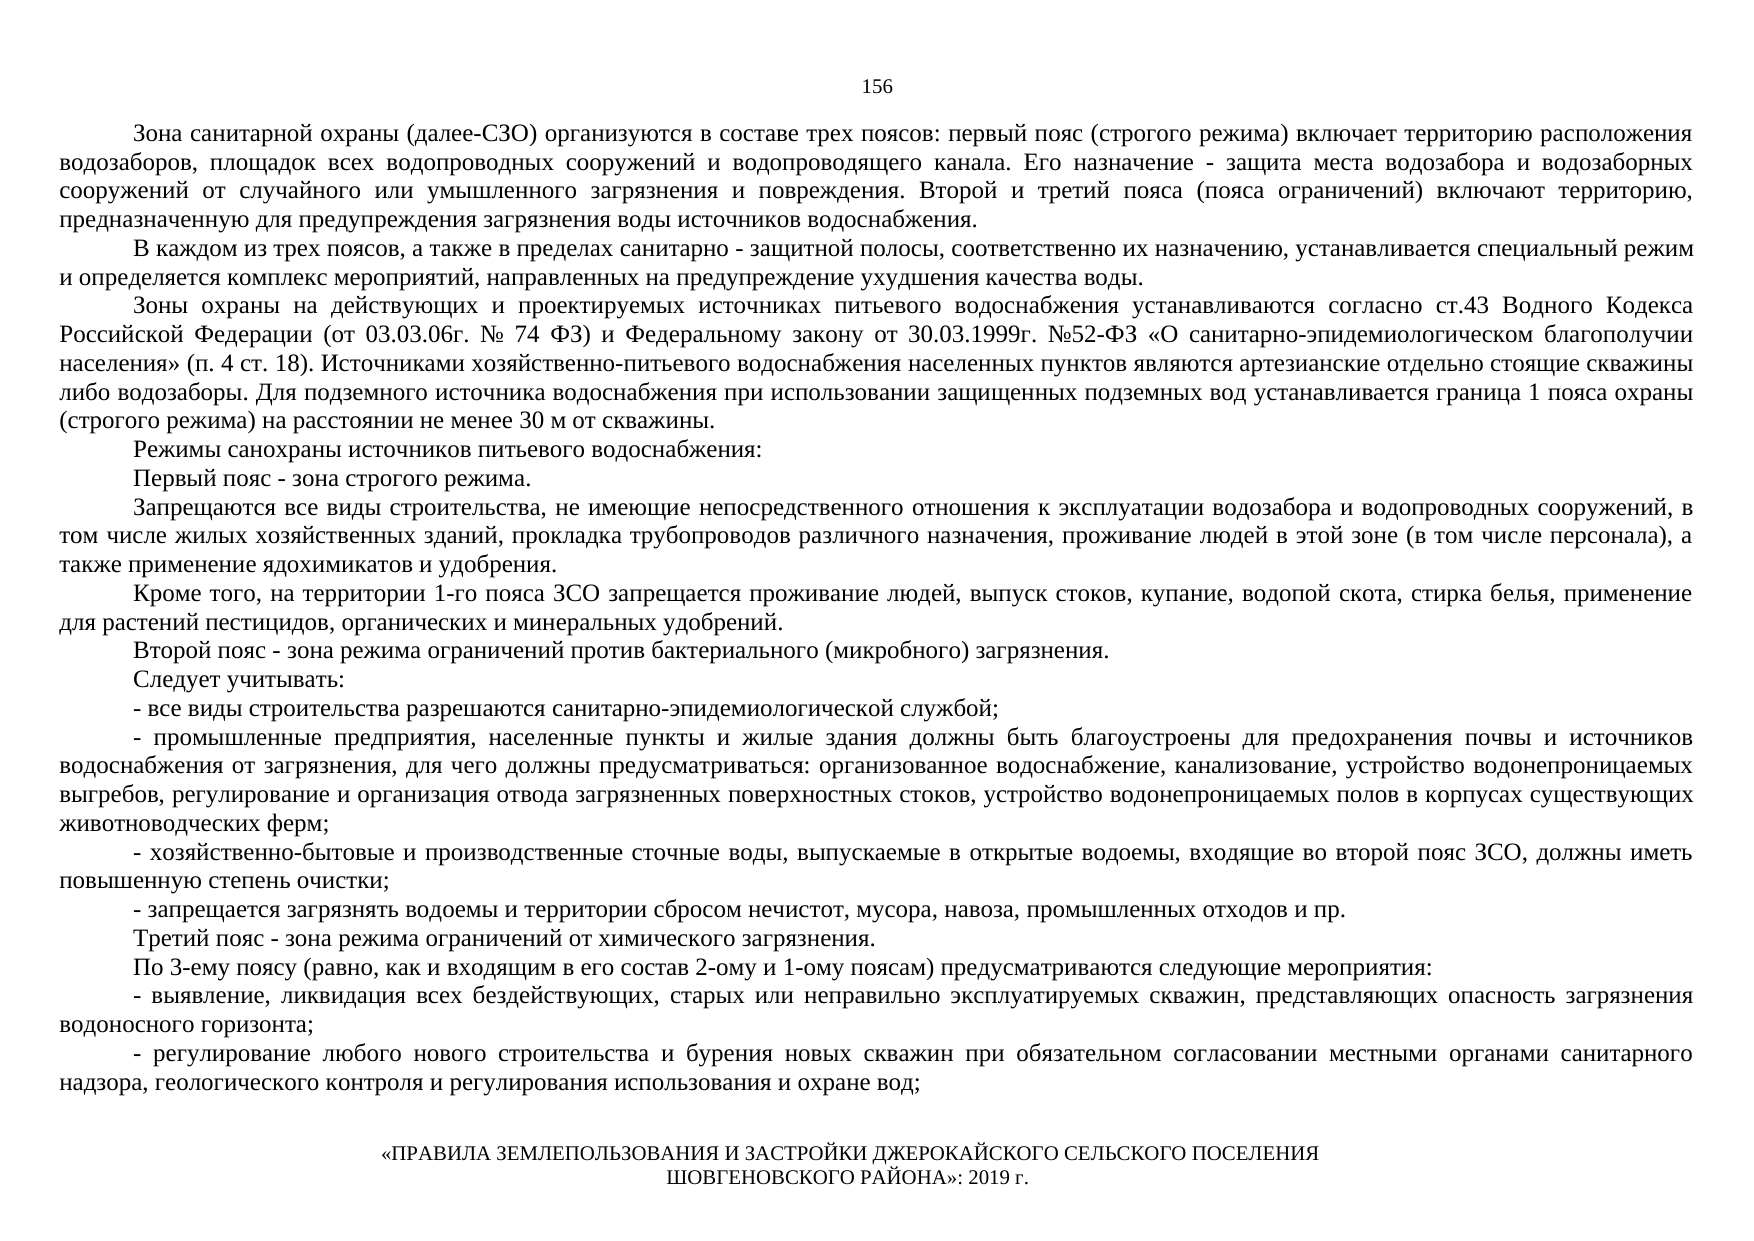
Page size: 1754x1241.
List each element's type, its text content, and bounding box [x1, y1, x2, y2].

text - все виды строительства разрешаются санитарно-эпидемиологической службой; [59, 693, 1695, 722]
text - выявление, ликвидация всех бездействующих, старых или неправильно эксплуатируемых скважин, представляющих опасность загрязнения водоносного горизонта; [59, 981, 1695, 1038]
text - регулирование любого нового строительства и бурения новых скважин при обязательном согласовании местными органами санитарного надзора, геологического контроля и регулирования использования и охране вод; [59, 1038, 1695, 1096]
text Следует учитывать: [59, 664, 1695, 693]
text В каждом из трех поясов, а также в пределах санитарно - защитной полосы, соответственно их назначению, устанавливается специальный режим и определяется комплекс мероприятий, направленных на предупреждение ухудшения качества воды. [59, 233, 1695, 291]
text - хозяйственно-бытовые и производственные сточные воды, выпускаемые в открытые водоемы, входящие во второй пояс ЗСО, должны иметь повышенную степень очистки; [59, 837, 1695, 894]
text Зоны охраны на действующих и проектируемых источниках питьевого водоснабжения устанавливаются согласно ст.43 Водного Кодекса Российской Федерации (от 03.03.06г. № 74 ФЗ) и Федеральному закону от 30.03.1999г. №52-ФЗ «О санитарно-эпидемиологическом благополучии населения» (п. 4 ст. 18). Источниками хозяйственно-питьевого водоснабжения населенных пунктов являются артезианские отдельно стоящие скважины либо водозаборы. Для подземного источника водоснабжения при использовании защищенных подземных вод устанавливается граница 1 пояса охраны (строгого режима) на расстоянии не менее 30 м от скважины. [59, 291, 1695, 434]
text Первый пояс - зона строгого режима. [59, 463, 1695, 492]
text Запрещаются все виды строительства, не имеющие непосредственного отношения к эксплуатации водозабора и водопроводных сооружений, в том числе жилых хозяйственных зданий, прокладка трубопроводов различного назначения, проживание людей в этой зоне (в том числе персонала), а также применение ядохимикатов и удобрения. [59, 492, 1695, 578]
text Режимы санохраны источников питьевого водоснабжения: [59, 434, 1695, 463]
text Кроме того, на территории 1-го пояса ЗСО запрещается проживание людей, выпуск стоков, купание, водопой скота, стирка белья, применение для растений пестицидов, органических и минеральных удобрений. [59, 578, 1695, 636]
text - промышленные предприятия, населенные пункты и жилые здания должны быть благоустроены для предохранения почвы и источников водоснабжения от загрязнения, для чего должны предусматриваться: организованное водоснабжение, канализование, устройство водонепроницаемых выгребов, регулирование и организация отвода загрязненных поверхностных стоков, устройство водонепроницаемых полов в корпусах существующих животноводческих ферм; [59, 722, 1695, 837]
text Зона санитарной охраны (далее-СЗО) организуются в составе трех поясов: первый пояс (строгого режима) включает территорию расположения водозаборов, площадок всех водопроводных сооружений и водопроводящего канала. Его назначение - защита места водозабора и водозаборных сооружений от случайного или умышленного загрязнения и повреждения. Второй и третий пояса (пояса ограничений) включают территорию, предназначенную для предупреждения загрязнения воды источников водоснабжения. [59, 118, 1695, 233]
text По 3-ему поясу (равно, как и входящим в его состав 2-ому и 1-ому поясам) предусматриваются следующие мероприятия: [59, 952, 1695, 981]
text - запрещается загрязнять водоемы и территории сбросом нечистот, мусора, навоза, промышленных отходов и пр. [59, 894, 1695, 923]
text Третий пояс - зона режима ограничений от химического загрязнения. [59, 923, 1695, 952]
text Второй пояс - зона режима ограничений против бактериального (микробного) загрязнения. [59, 636, 1695, 664]
